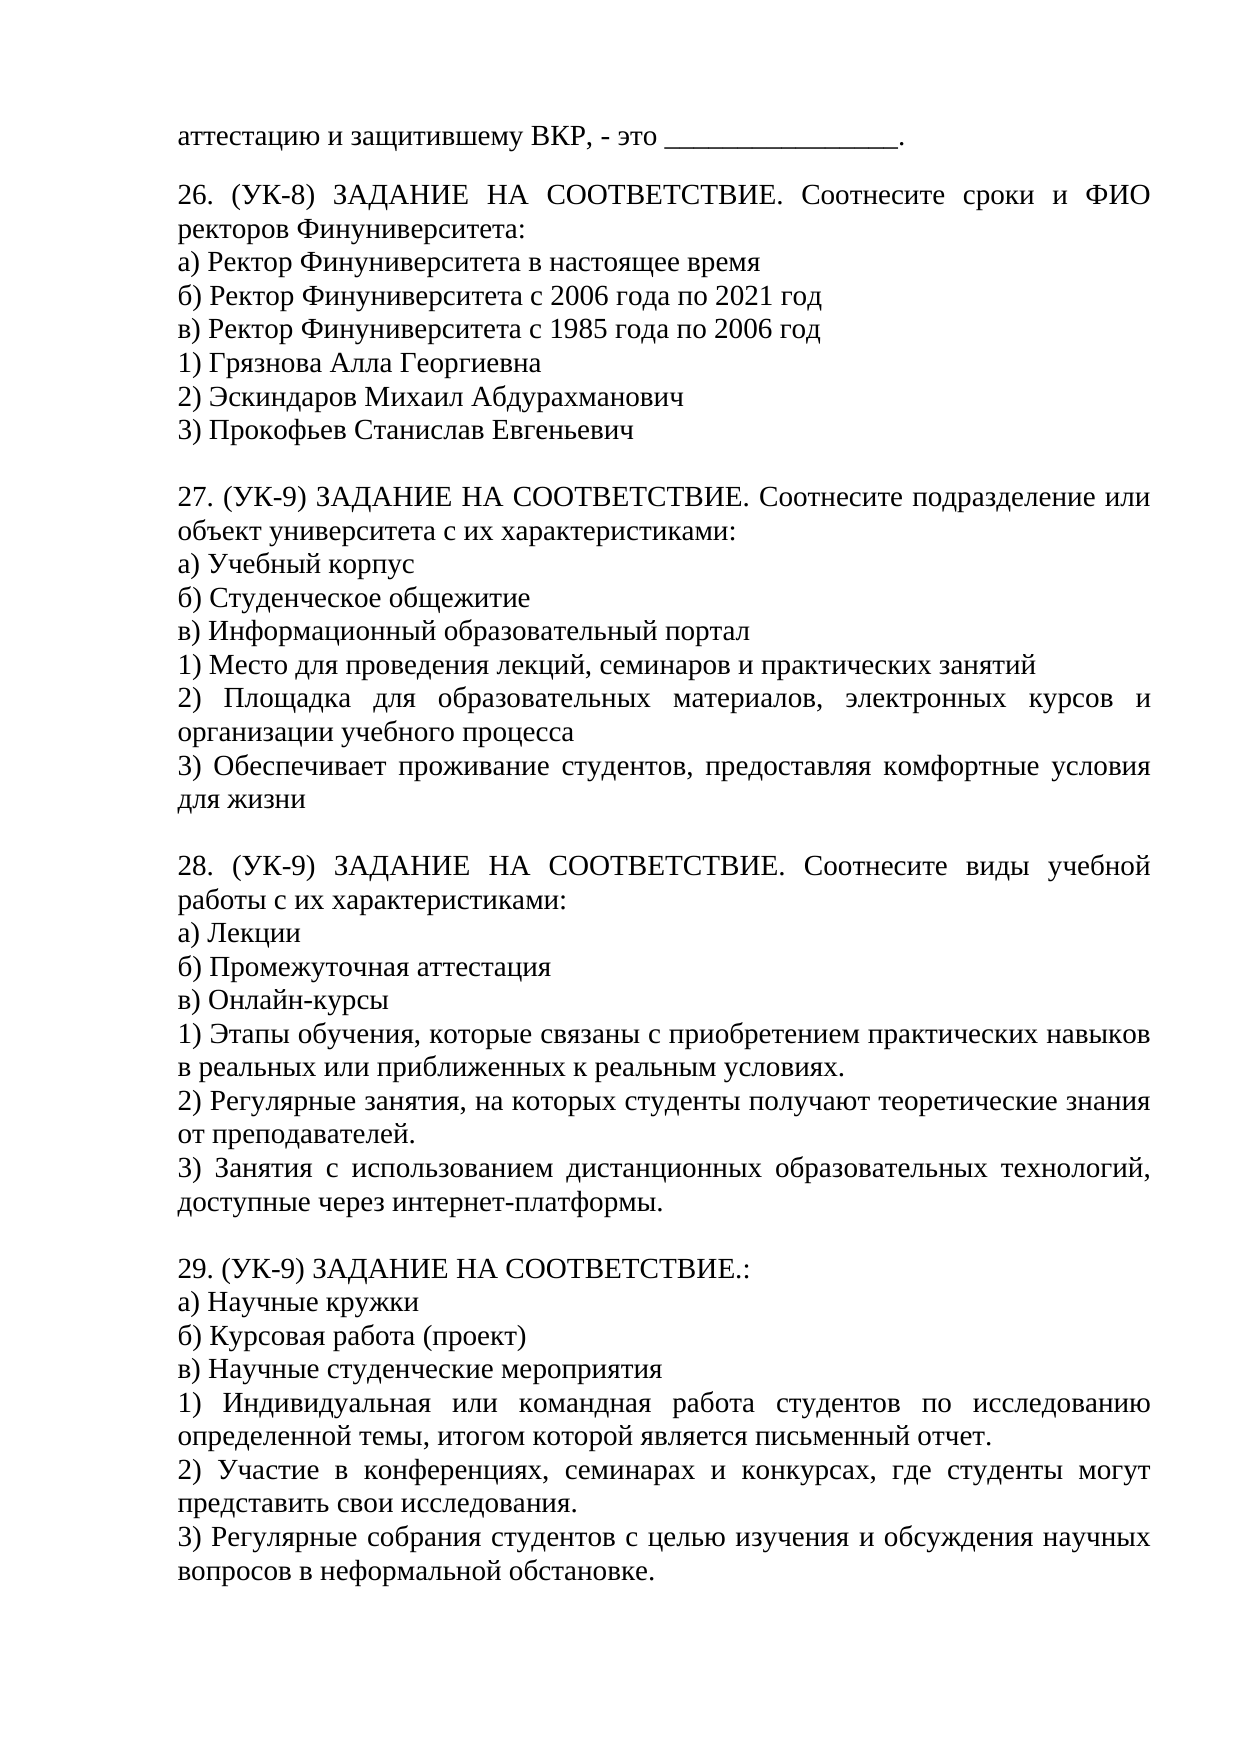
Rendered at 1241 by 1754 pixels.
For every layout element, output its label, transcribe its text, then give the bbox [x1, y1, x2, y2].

text в) Научные студенческие мероприятия [177, 1351, 1152, 1385]
text 2) Эскиндаров Михаил Абдурахманович [177, 379, 1152, 412]
text 1) Грязнова Алла Георгиевна [177, 345, 1152, 379]
text 1) Место для проведения лекций, семинаров и практических занятий [177, 647, 1152, 681]
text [177, 118, 1124, 152]
text в) Ректор Финуниверситета с 1985 года по 2006 год [177, 312, 1152, 345]
text 1) Этапы обучения, которые связаны с приобретением практических навыков в реальных или приближенных к реальным условиях. [177, 1016, 1152, 1083]
text 28. (УК-9) ЗАДАНИЕ НА СООТВЕТСТВИЕ. Соотнесите виды учебной работы с их характеристиками: [177, 848, 1152, 915]
text 3) Регулярные собрания студентов с целью изучения и обсуждения научных вопросов в неформальной обстановке. [177, 1519, 1152, 1586]
text 2) Площадка для образовательных материалов, электронных курсов и организации учебного процесса [177, 681, 1152, 748]
text 3) Занятия с использованием дистанционных образовательных технологий, доступные через интернет-платформы. [177, 1150, 1152, 1217]
text а) Лекции [177, 915, 1152, 949]
text а) Научные кружки [177, 1284, 1152, 1318]
text 2) Участие в конференциях, семинарах и конкурсах, где студенты могут представить свои исследования. [177, 1452, 1152, 1519]
text а) Ректор Финуниверситета в настоящее время [177, 244, 1152, 278]
text а) Учебный корпус [177, 546, 1152, 580]
text б) Студенческое общежитие [177, 580, 1152, 613]
text в) Онлайн-курсы [177, 982, 1152, 1016]
text 26. (УК-8) ЗАДАНИЕ НА СООТВЕТСТВИЕ. Соотнесите сроки и ФИО ректоров Финуниверситета: [177, 177, 1152, 244]
text б) Ректор Финуниверситета с 2006 года по 2021 год [177, 278, 1152, 312]
text б) Курсовая работа (проект) [177, 1318, 1152, 1351]
text 2) Регулярные занятия, на которых студенты получают теоретические знания от преподавателей. [177, 1083, 1152, 1150]
text 1) Индивидуальная или командная работа студентов по исследованию определенной темы, итогом которой является письменный отчет. [177, 1385, 1152, 1452]
text 29. (УК-9) ЗАДАНИЕ НА СООТВЕТСТВИЕ.: [177, 1251, 1152, 1284]
text 27. (УК-9) ЗАДАНИЕ НА СООТВЕТСТВИЕ. Соотнесите подразделение или объект университета с их характеристиками: [177, 479, 1152, 546]
text 3) Обеспечивает проживание студентов, предоставляя комфортные условия для жизни [177, 748, 1152, 815]
text 3) Прокофьев Станислав Евгеньевич [177, 412, 1152, 446]
text в) Информационный образовательный портал [177, 613, 1152, 647]
text б) Промежуточная аттестация [177, 949, 1152, 982]
